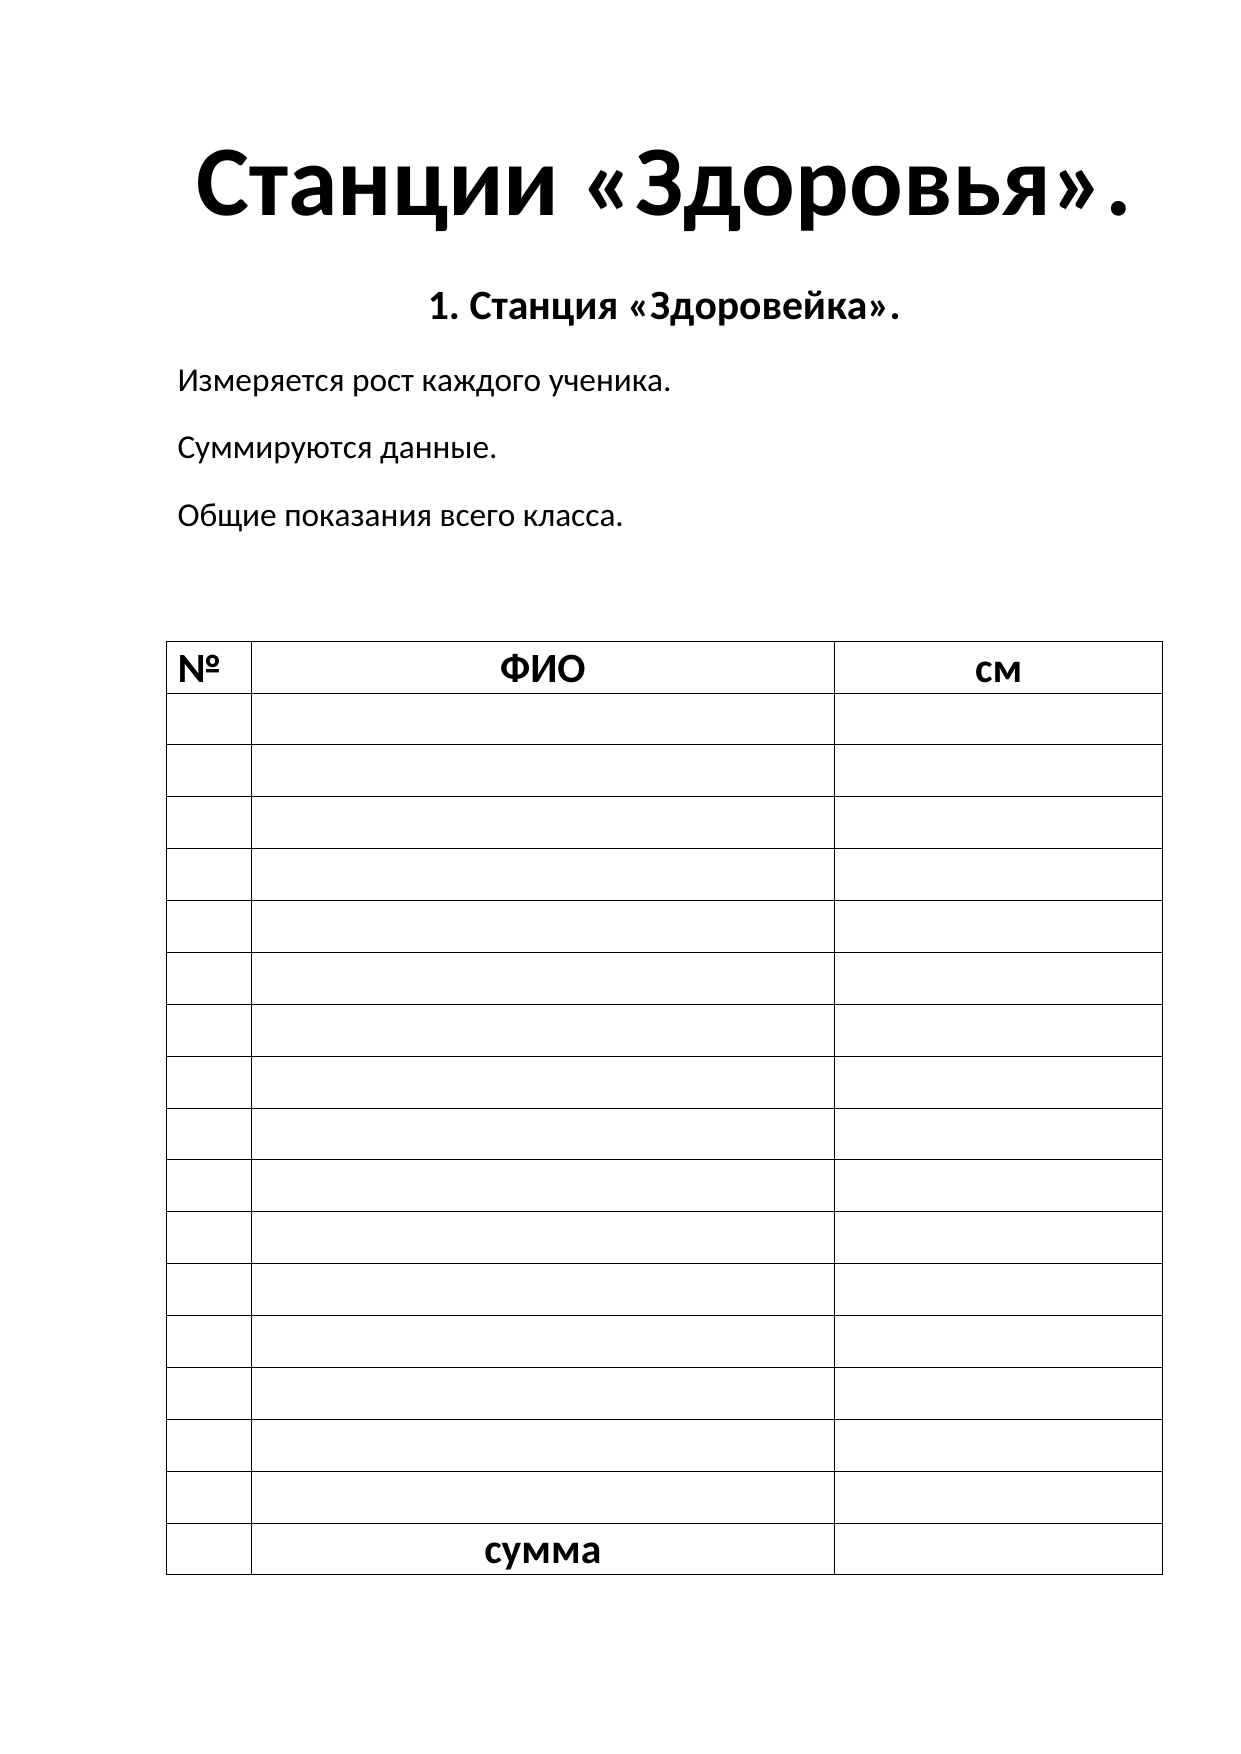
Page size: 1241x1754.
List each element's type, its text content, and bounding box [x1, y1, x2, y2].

table_header ФИО [252, 642, 834, 692]
table_cell [835, 1212, 1162, 1263]
table_cell [167, 1160, 251, 1211]
table_cell [167, 745, 251, 796]
table_cell [252, 797, 834, 848]
table_cell [252, 1420, 834, 1471]
table_cell [252, 694, 834, 744]
table_cell [167, 1368, 251, 1419]
table_cell [252, 1109, 834, 1159]
table_cell [835, 1368, 1162, 1419]
table_cell [167, 1524, 251, 1574]
table_cell [252, 1160, 834, 1211]
table_cell [252, 1316, 834, 1367]
table_cell [835, 1264, 1162, 1315]
table_header см [835, 642, 1162, 692]
table_cell [252, 953, 834, 1004]
table_cell [167, 1109, 251, 1159]
text Общие показания всего класса. [177, 494, 1152, 534]
text Станции «Здоровья». [177, 118, 1152, 240]
table_cell [835, 745, 1162, 796]
table_header № [167, 642, 251, 692]
text 1. Станция «Здоровейка». [177, 279, 1152, 330]
table_cell [835, 901, 1162, 952]
text Измеряется рост каждого ученика. [177, 358, 1152, 399]
table_cell [835, 1316, 1162, 1367]
table_cell [835, 1057, 1162, 1107]
table_cell [167, 1005, 251, 1056]
table_cell [252, 1264, 834, 1315]
table_cell [252, 1005, 834, 1056]
table_cell сумма [252, 1524, 834, 1574]
table_cell [252, 1472, 834, 1522]
table_cell [835, 953, 1162, 1004]
table_cell [835, 849, 1162, 900]
table_cell [167, 797, 251, 848]
table_cell [835, 694, 1162, 744]
table_cell [167, 1212, 251, 1263]
table_cell [835, 1109, 1162, 1159]
table_cell [167, 1057, 251, 1107]
table_cell [167, 953, 251, 1004]
table_cell [252, 849, 834, 900]
table_cell [167, 1472, 251, 1522]
table_cell [252, 1368, 834, 1419]
table_cell [835, 1420, 1162, 1471]
text Суммируются данные. [177, 426, 1152, 467]
table_cell [252, 745, 834, 796]
table_cell [167, 901, 251, 952]
table_cell [835, 1524, 1162, 1574]
table_cell [167, 1316, 251, 1367]
table_cell [252, 1057, 834, 1107]
table_cell [835, 1160, 1162, 1211]
table_cell [835, 797, 1162, 848]
table_cell [252, 901, 834, 952]
table_cell [167, 1264, 251, 1315]
table_cell [835, 1472, 1162, 1522]
table_cell [167, 694, 251, 744]
table_cell [252, 1212, 834, 1263]
table_cell [167, 849, 251, 900]
table_cell [835, 1005, 1162, 1056]
table_cell [167, 1420, 251, 1471]
